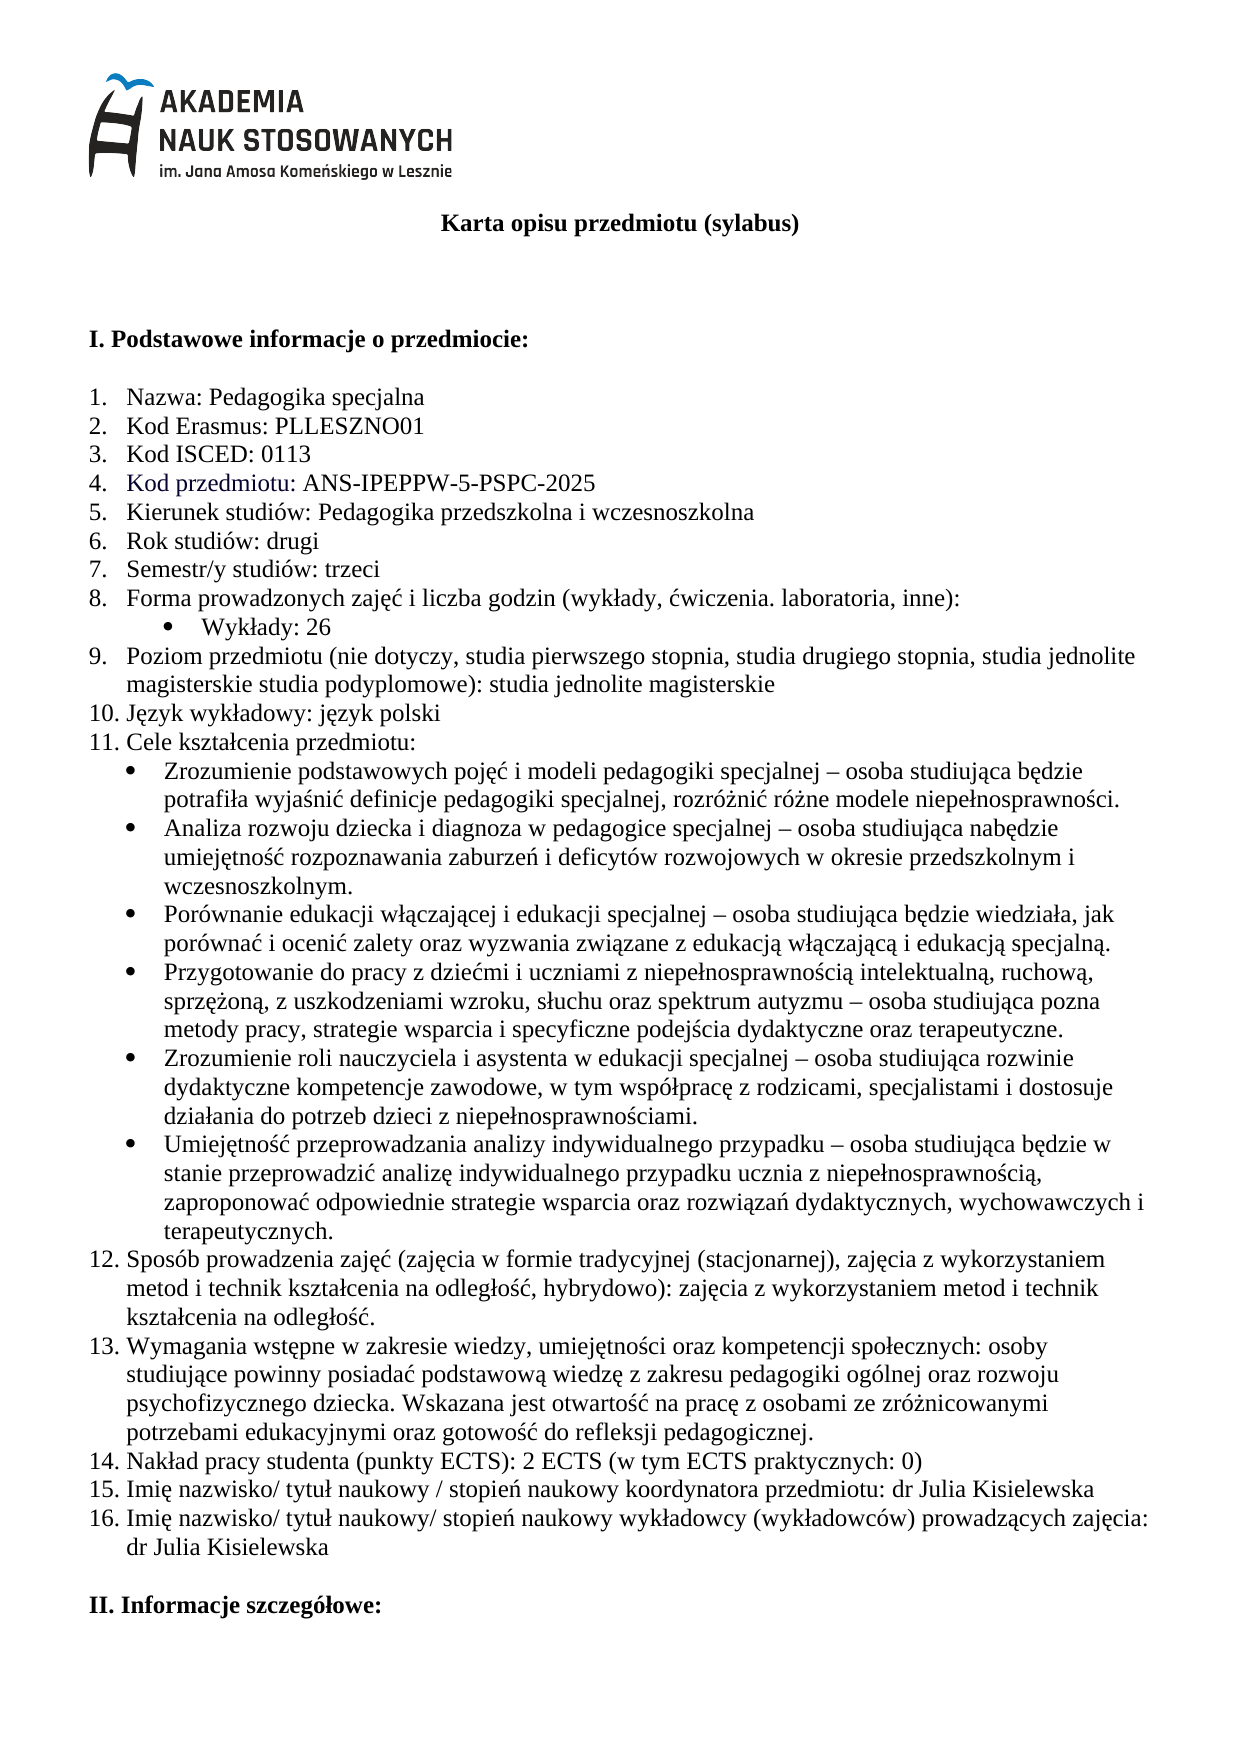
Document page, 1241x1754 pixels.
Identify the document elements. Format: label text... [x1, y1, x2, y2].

list Nakład pracy studenta (punkty ECTS): 2 ECTS (w tym ECTS praktycznych: 0) [89, 1446, 1152, 1474]
list Forma prowadzonych zajęć i liczba godzin (wykłady, ćwiczenia. laboratoria, inne): [89, 583, 1152, 612]
list Rok studiów: drugi [89, 526, 1152, 554]
list Imię nazwisko/ tytuł naukowy / stopień naukowy koordynatora przedmiotu: dr Julia Kisielewska [89, 1474, 1152, 1503]
list Wykłady: 26 [164, 612, 1152, 641]
list Poziom przedmiotu (nie dotyczy, studia pierwszego stopnia, studia drugiego stopnia, studia jednolite magisterskie studia podyplomowe): studia jednolite magisterskie [89, 641, 1152, 698]
list Kierunek studiów: Pedagogika przedszkolna i wczesnoszkolna [89, 497, 1152, 526]
list Sposób prowadzenia zajęć (zajęcia w formie tradycyjnej (stacjonarnej), zajęcia z wykorzystaniem metod i technik kształcenia na odległość, hybrydowo): zajęcia z wykorzystaniem metod i technik kształcenia na odległość. [89, 1244, 1152, 1331]
list Język wykładowy: język polski [89, 698, 1152, 727]
text Karta opisu przedmiotu (sylabus) [89, 208, 1152, 237]
list Kod ISCED: 0113 [89, 439, 1152, 468]
list Zrozumienie roli nauczyciela i asystenta w edukacji specjalnej – osoba studiująca rozwinie dydaktyczne kompetencje zawodowe, w tym współpracę z rodzicami, specjalistami i dostosuje działania do potrzeb dzieci z niepełnosprawnościami. [126, 1043, 1152, 1129]
list Semestr/y studiów: trzeci [89, 554, 1152, 583]
list Porównanie edukacji włączającej i edukacji specjalnej – osoba studiująca będzie wiedziała, jak porównać i ocenić zalety oraz wyzwania związane z edukacją włączającą i edukacją specjalną. [126, 899, 1152, 957]
text I. Podstawowe informacje o przedmiocie: [89, 324, 1152, 353]
list Zrozumienie podstawowych pojęć i modeli pedagogiki specjalnej – osoba studiująca będzie potrafiła wyjaśnić definicje pedagogiki specjalnej, rozróżnić różne modele niepełnosprawności. [126, 756, 1152, 813]
list Cele kształcenia przedmiotu: [89, 727, 1152, 756]
list Analiza rozwoju dziecka i diagnoza w pedagogice specjalnej – osoba studiująca nabędzie umiejętność rozpoznawania zaburzeń i deficytów rozwojowych w okresie przedszkolnym i wczesnoszkolnym. [126, 813, 1152, 899]
picture [88, 73, 452, 180]
list Umiejętność przeprowadzania analizy indywidualnego przypadku – osoba studiująca będzie w stanie przeprowadzić analizę indywidualnego przypadku ucznia z niepełnosprawnością, zaproponować odpowiednie strategie wsparcia oraz rozwiązań dydaktycznych, wychowawczych i terapeutycznych. [126, 1129, 1152, 1244]
text II. Informacje szczegółowe: [89, 1590, 1152, 1619]
list Kod Erasmus: PLLESZNO01 [89, 411, 1152, 439]
list Imię nazwisko/ tytuł naukowy/ stopień naukowy wykładowcy (wykładowców) prowadzących zajęcia: dr Julia Kisielewska [89, 1503, 1152, 1561]
list Przygotowanie do pracy z dziećmi i uczniami z niepełnosprawnością intelektualną, ruchową, sprzężoną, z uszkodzeniami wzroku, słuchu oraz spektrum autyzmu – osoba studiująca pozna metody pracy, strategie wsparcia i specyficzne podejścia dydaktyczne oraz terapeutyczne. [126, 957, 1152, 1043]
list Wymagania wstępne w zakresie wiedzy, umiejętności oraz kompetencji społecznych: osoby studiujące powinny posiadać podstawową wiedzę z zakresu pedagogiki ogólnej oraz rozwoju psychofizycznego dziecka. Wskazana jest otwartość na pracę z osobami ze zróżnicowanymi potrzebami edukacyjnymi oraz gotowość do refleksji pedagogicznej. [89, 1331, 1152, 1446]
list Kod przedmiotu: ANS-IPEPPW-5-PSPC-2025 [296, 468, 1152, 497]
list Nazwa: Pedagogika specjalna [89, 382, 1152, 411]
